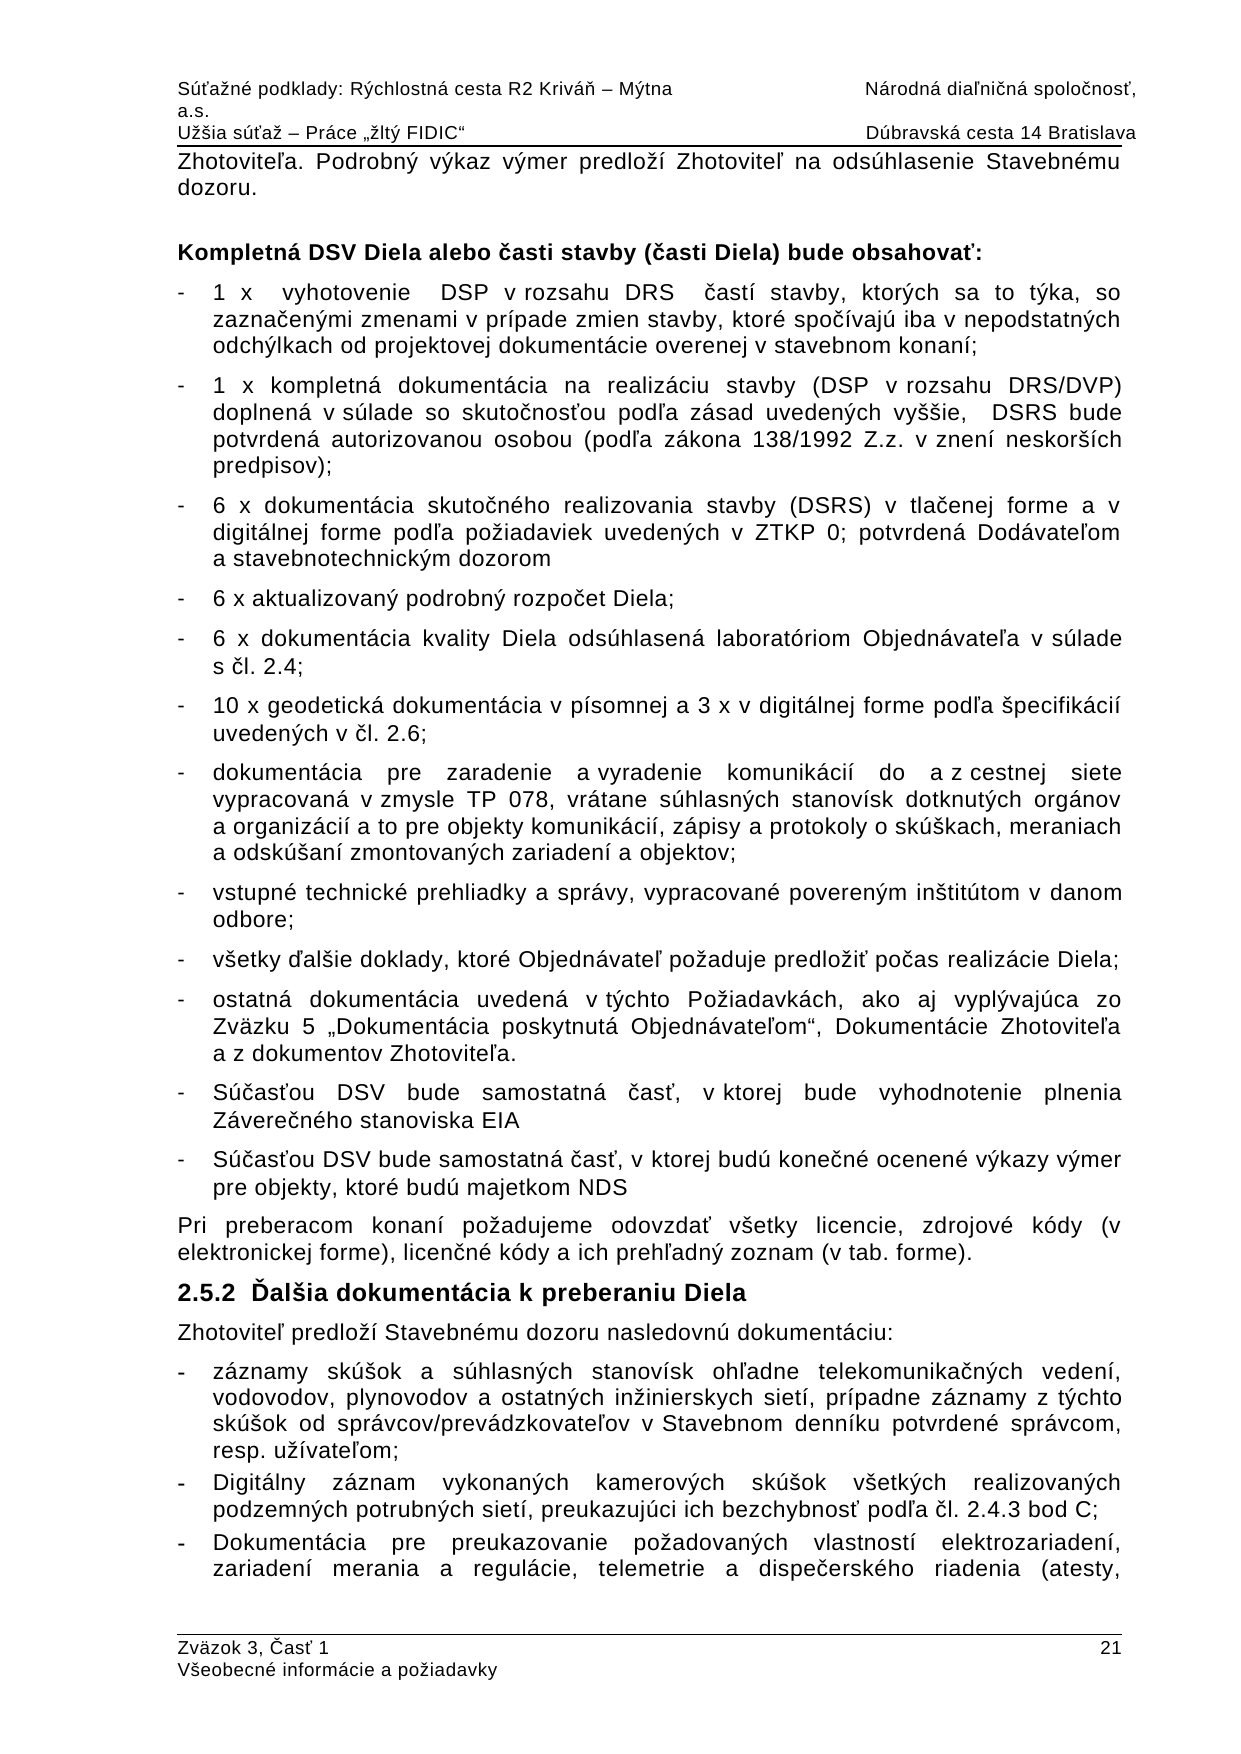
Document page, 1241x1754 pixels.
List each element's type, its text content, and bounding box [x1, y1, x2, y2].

list 6 x dokumentácia kvality Diela odsúhlasená laboratóriom Objednávateľa v súlade s čl. 2.4; [177, 624, 1122, 679]
list všetky ďalšie doklady, ktoré Objednávateľ požaduje predložiť počas realizácie Diela; [177, 945, 1122, 973]
list 6 x dokumentácia skutočného realizovania stavby (DSRS) v tlačenej forme a v digitálnej forme podľa požiadaviek uvedených v ZTKP 0; potvrdená Dodávateľom a stavebnotechnickým dozorom [177, 491, 1122, 572]
text Kompletná DSV Diela alebo časti stavby (časti Diela) bude obsahovať: [177, 239, 1122, 266]
list 10 x geodetická dokumentácia v písomnej a 3 x v digitálnej forme podľa špecifikácií uvedených v čl. 2.6; [177, 691, 1122, 746]
list 6 x aktualizovaný podrobný rozpočet Diela; [177, 584, 1122, 612]
list 1 x kompletná dokumentácia na realizáciu stavby (DSP v rozsahu DRS/DVP) doplnená v súlade so skutočnosťou podľa zásad uvedených vyššie, DSRS bude potvrdená autorizovanou osobou (podľa zákona 138/1992 Z.z. v znení neskorších predpisov); [177, 371, 1122, 478]
subtitle 2.5.2 Ďalšia dokumentácia k preberaniu Diela [177, 1277, 1122, 1306]
text Pri preberacom konaní požadujeme odovzdať všetky licencie, zdrojové kódy (v elektronickej forme), licenčné kódy a ich prehľadný zoznam (v tab. forme). [177, 1212, 1122, 1265]
list Digitálny záznam vykonaných kamerových skúšok všetkých realizovaných podzemných potrubných sietí, preukazujúci ich bezchybnosť podľa čl. 2.4.3 bod C; [177, 1469, 1122, 1522]
list ostatná dokumentácia uvedená v týchto Požiadavkách, ako aj vyplývajúca zo Zväzku 5 „Dokumentácia poskytnutá Objednávateľom“, Dokumentácie Zhotoviteľa a z dokumentov Zhotoviteľa. [177, 985, 1122, 1066]
list Súčasťou DSV bude samostatná časť, v ktorej budú konečné ocenené výkazy výmer pre objekty, ktoré budú majetkom NDS [177, 1145, 1122, 1200]
text Zhotoviteľ predloží Stavebnému dozoru nasledovnú dokumentáciu: [177, 1319, 1122, 1345]
list 1 x vyhotovenie DSP v rozsahu DRS častí stavby, ktorých sa to týka, so zaznačenými zmenami v prípade zmien stavby, ktoré spočívajú iba v nepodstatných odchýlkach od projektovej dokumentácie overenej v stavebnom konaní; [177, 278, 1122, 359]
list Súčasťou DSV bude samostatná časť, v ktorej bude vyhodnotenie plnenia Záverečného stanoviska EIA [177, 1078, 1122, 1133]
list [177, 1528, 1122, 1581]
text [177, 148, 1122, 200]
list dokumentácia pre zaradenie a vyradenie komunikácií do a z cestnej siete vypracovaná v zmysle TP 078, vrátane súhlasných stanovísk dotknutých orgánov a organizácií a to pre objekty komunikácií, zápisy a protokoly o skúškach, meraniach a odskúšaní zmontovaných zariadení a objektov; [177, 758, 1122, 865]
list záznamy skúšok a súhlasných stanovísk ohľadne telekomunikačných vedení, vodovodov, plynovodov a ostatných inžinierskych sietí, prípadne záznamy z týchto skúšok od správcov/prevádzkovateľov v Stavebnom denníku potvrdené správcom, resp. užívateľom; [177, 1358, 1122, 1463]
list vstupné technické prehliadky a správy, vypracované povereným inštitútom v danom odbore; [177, 878, 1122, 932]
